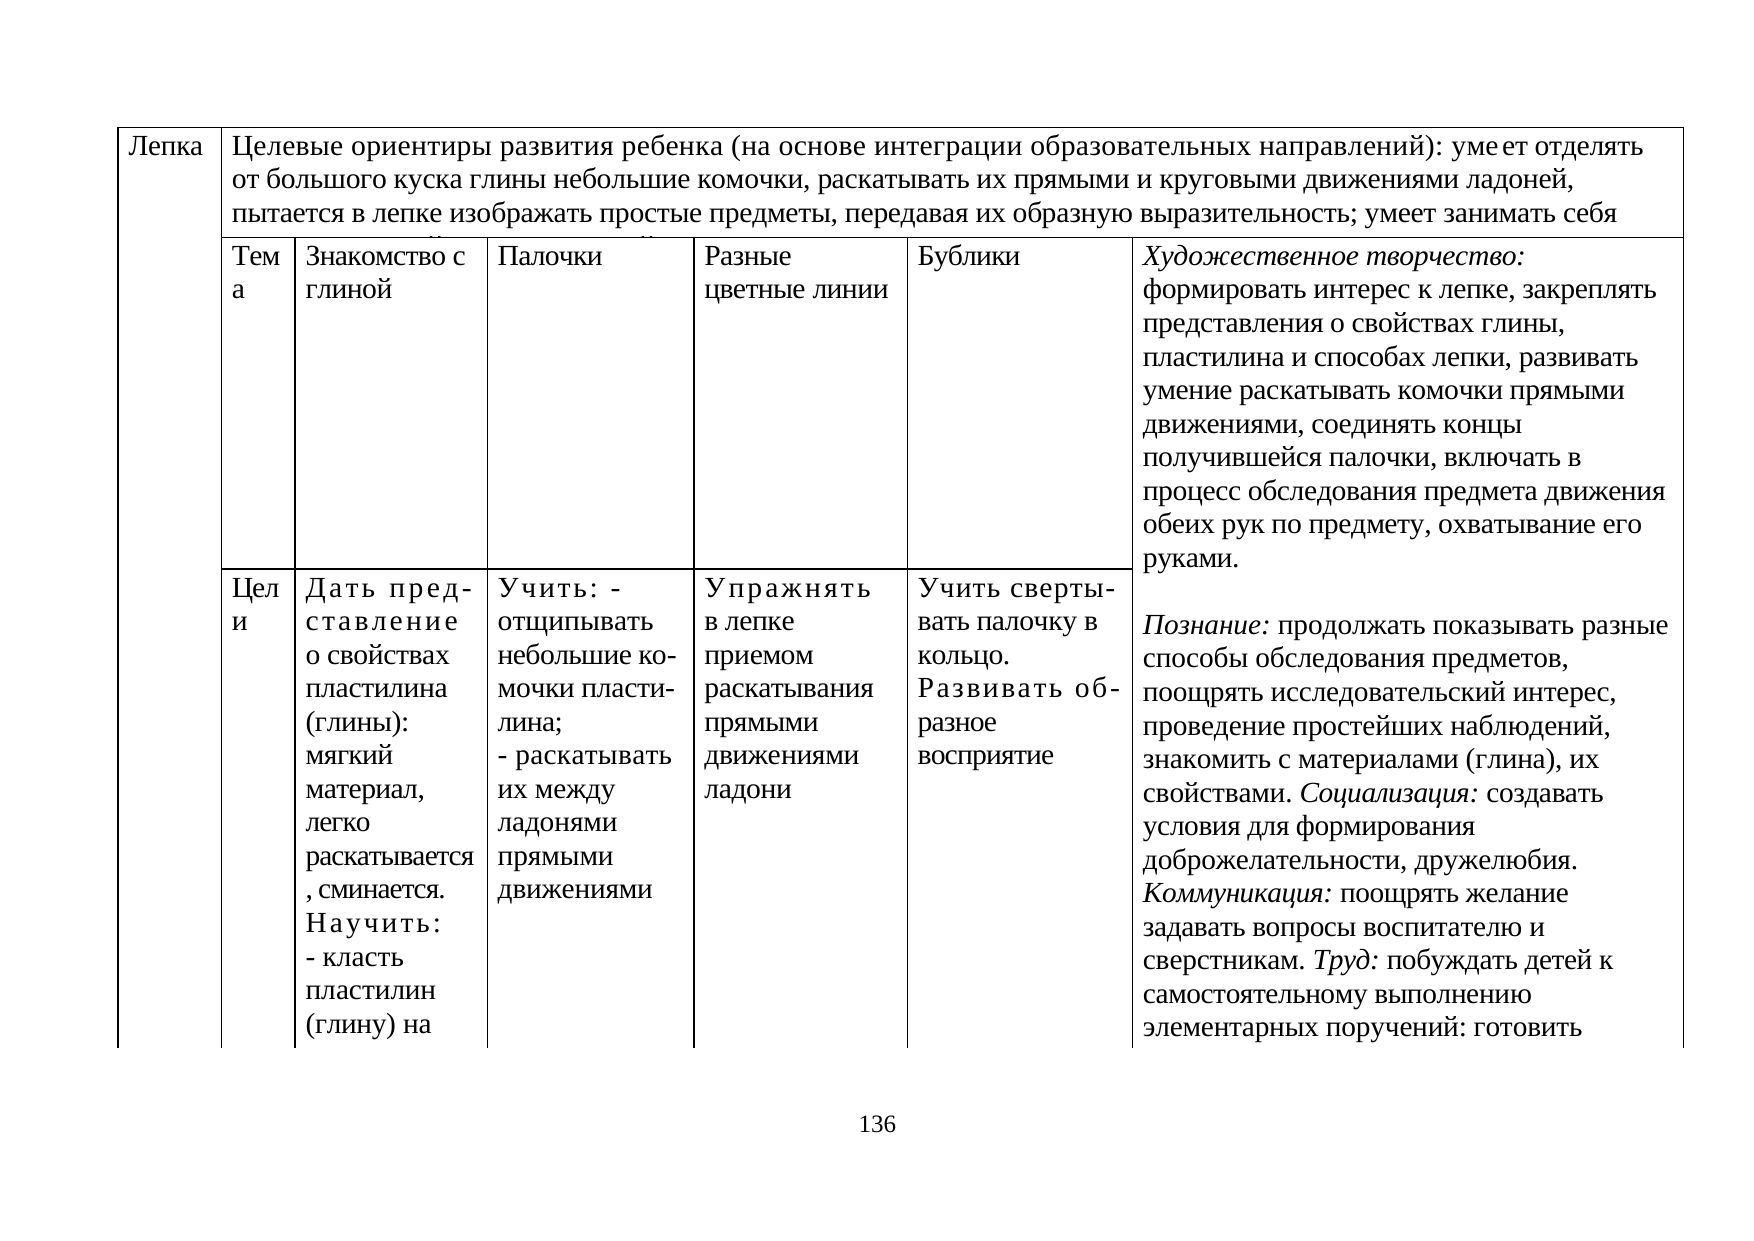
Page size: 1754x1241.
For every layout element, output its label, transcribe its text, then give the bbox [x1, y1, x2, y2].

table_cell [908, 570, 1132, 1048]
table_cell Тема [222, 238, 294, 568]
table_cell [488, 570, 693, 1048]
table_cell Разные цветные линии [695, 238, 907, 568]
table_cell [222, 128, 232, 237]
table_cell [695, 570, 907, 1048]
table_cell Знакомство с глиной [296, 238, 487, 568]
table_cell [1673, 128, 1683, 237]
table_cell Художественное творчество: формировать интерес к лепке, закреплять представления о свойствах глины, пластилина и способах лепки, развивать умение раскатывать комочки прямыми движениями, соединять концы получившейся палочки, включать в процесс обследования предмета движения обеих рук по предмету, охватывание его руками. Познание: продолжать показывать разные способы обследования предметов, поощрять исследовательский интерес, проведение простейших наблюдений, знакомить с материалами (глина), их свойствами. Социализация: создавать условия для формирования доброжелательности, дружелюбия. Коммуникация: поощрять желание задавать вопросы воспитателю и сверстникам. Труд: побуждать детей к самостоятельному выполнению элементарных поручений: готовить материалы к занятиям [1133, 238, 1683, 1048]
table_cell Палочки [488, 238, 693, 568]
table_cell Бублики [908, 238, 1132, 568]
table_cell Лепка [119, 128, 221, 1048]
table_cell Цели [222, 570, 294, 1048]
